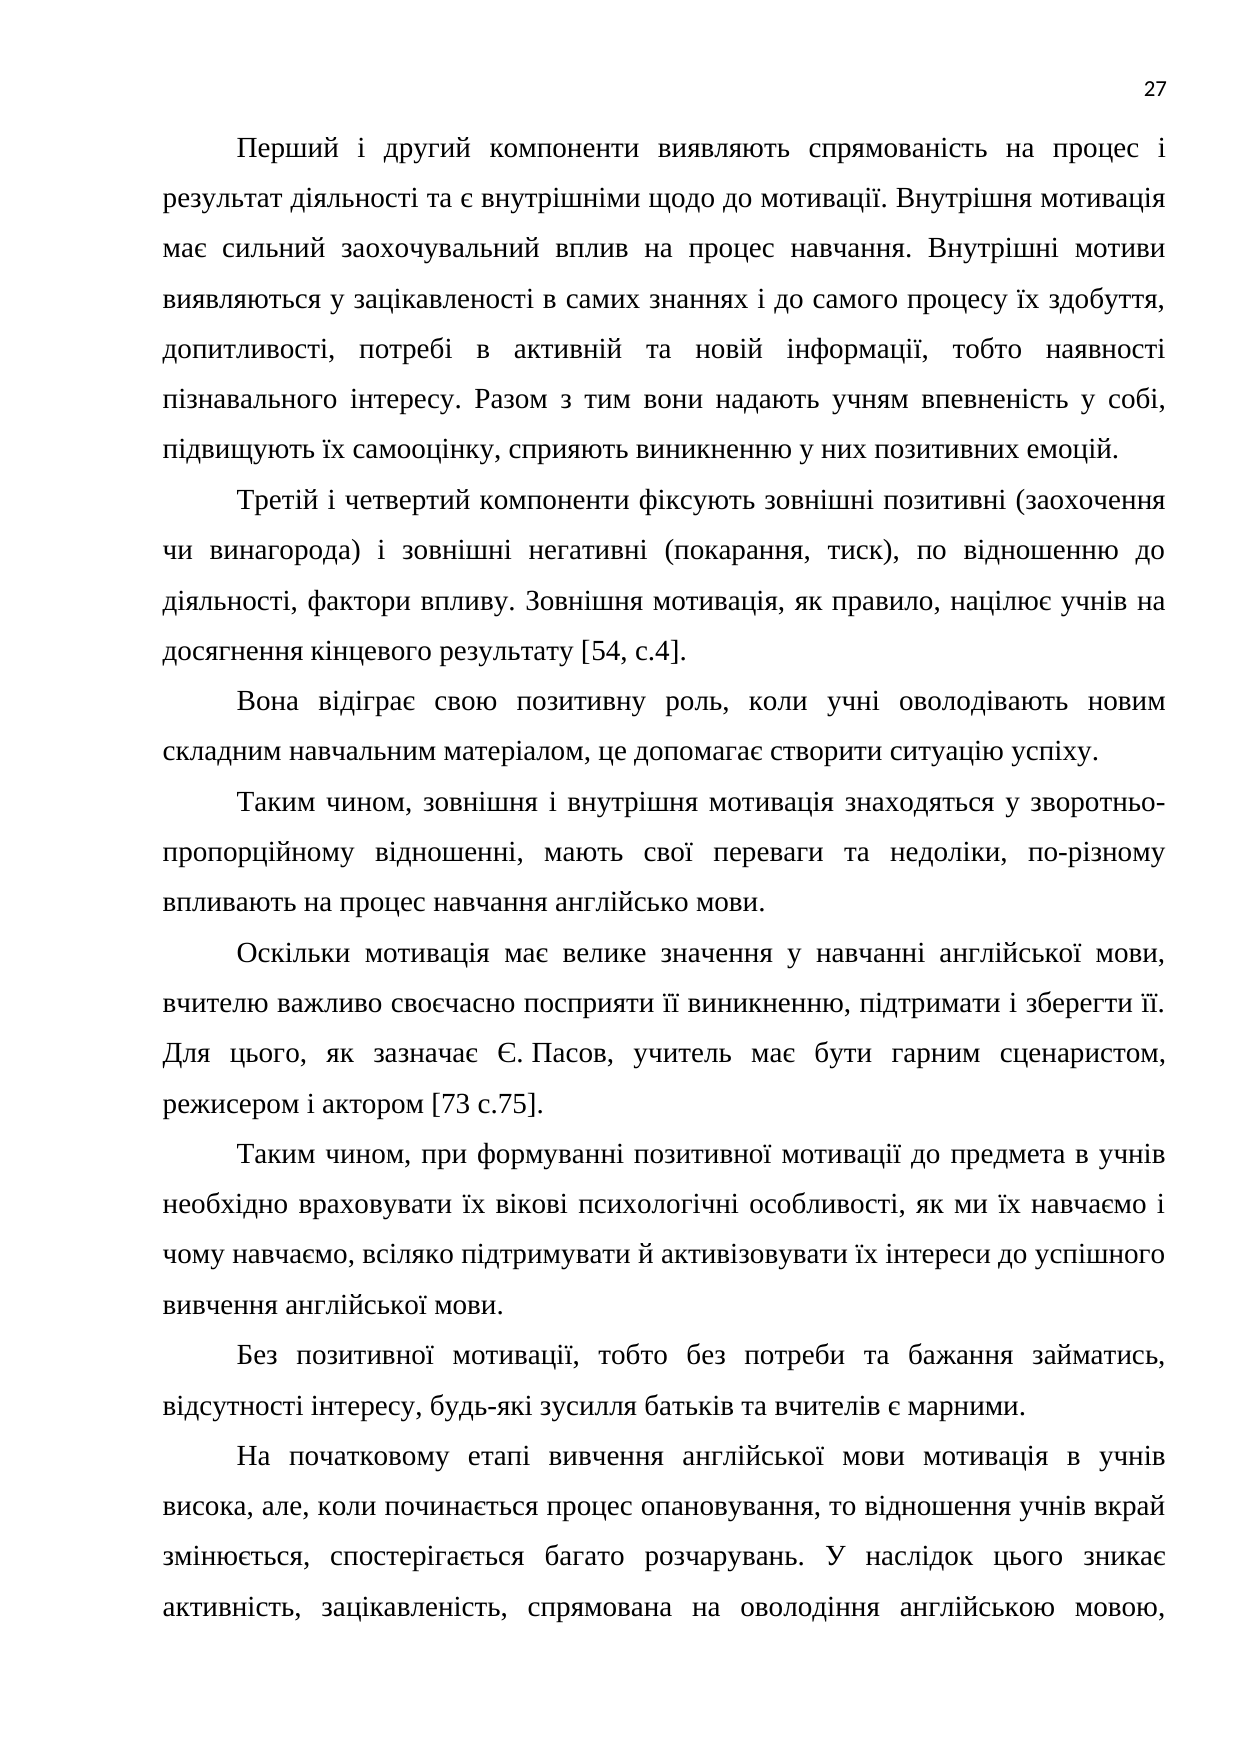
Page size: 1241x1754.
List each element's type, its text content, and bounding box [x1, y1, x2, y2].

text Без позитивної мотивації, тобто без потреби та бажання займатись, відсутності інтересу, будь-які зусилля батьків та вчителів є марними. [162, 1337, 1167, 1421]
text Таким чином, при формуванні позитивної мотивації до предмета в учнів необхідно враховувати їх вікові психологічні особливості, як ми їх навчаємо і чому навчаємо, всіляко підтримувати й активізовувати їх інтереси до успішного вивчення англійської мови. [162, 1136, 1167, 1321]
text Вона відіграє свою позитивну роль, коли учні оволодівають новим складним навчальним матеріалом, це допомагає створити ситуацію успіху. [162, 683, 1167, 767]
text Перший і другий компоненти виявляють спрямованість на процес і результат діяльності та є внутрішніми щодо до мотивації. Внутрішня мотивація має сильний заохочувальний вплив на процес навчання. Внутрішні мотиви виявляються у зацікавленості в самих знаннях і до самого процесу їх здобуття, допитливості, потребі в активній та новій інформації, тобто наявності пізнавального інтересу. Разом з тим вони надають учням впевненість у собі, підвищують їх самооцінку, сприяють виникненню у них позитивних емоцій. [162, 130, 1167, 465]
text Третій і четвертий компоненти фіксують зовнішні позитивні (заохочення чи винагорода) і зовнішні негативні (покарання, тиск), по відношенню до діяльності, фактори впливу. Зовнішня мотивація, як правило, націлює учнів на досягнення кінцевого результату [54, c.4]. [162, 482, 1167, 666]
text Таким чином, зовнішня і внутрішня мотивація знаходяться у зворотньо-пропорційному відношенні, мають свої переваги та недоліки, по-різному впливають на процес навчання англійсько мови. [162, 784, 1167, 918]
text Оскільки мотивація має велике значення у навчанні англійської мови, вчителю важливо своєчасно посприяти її виникненню, підтримати і зберегти її. Для цього, як зазначає Є. Пaсов, учитель має бути гарним сценаристом, режисером і актором [73 c.75]. [162, 935, 1167, 1119]
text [162, 1438, 1167, 1622]
